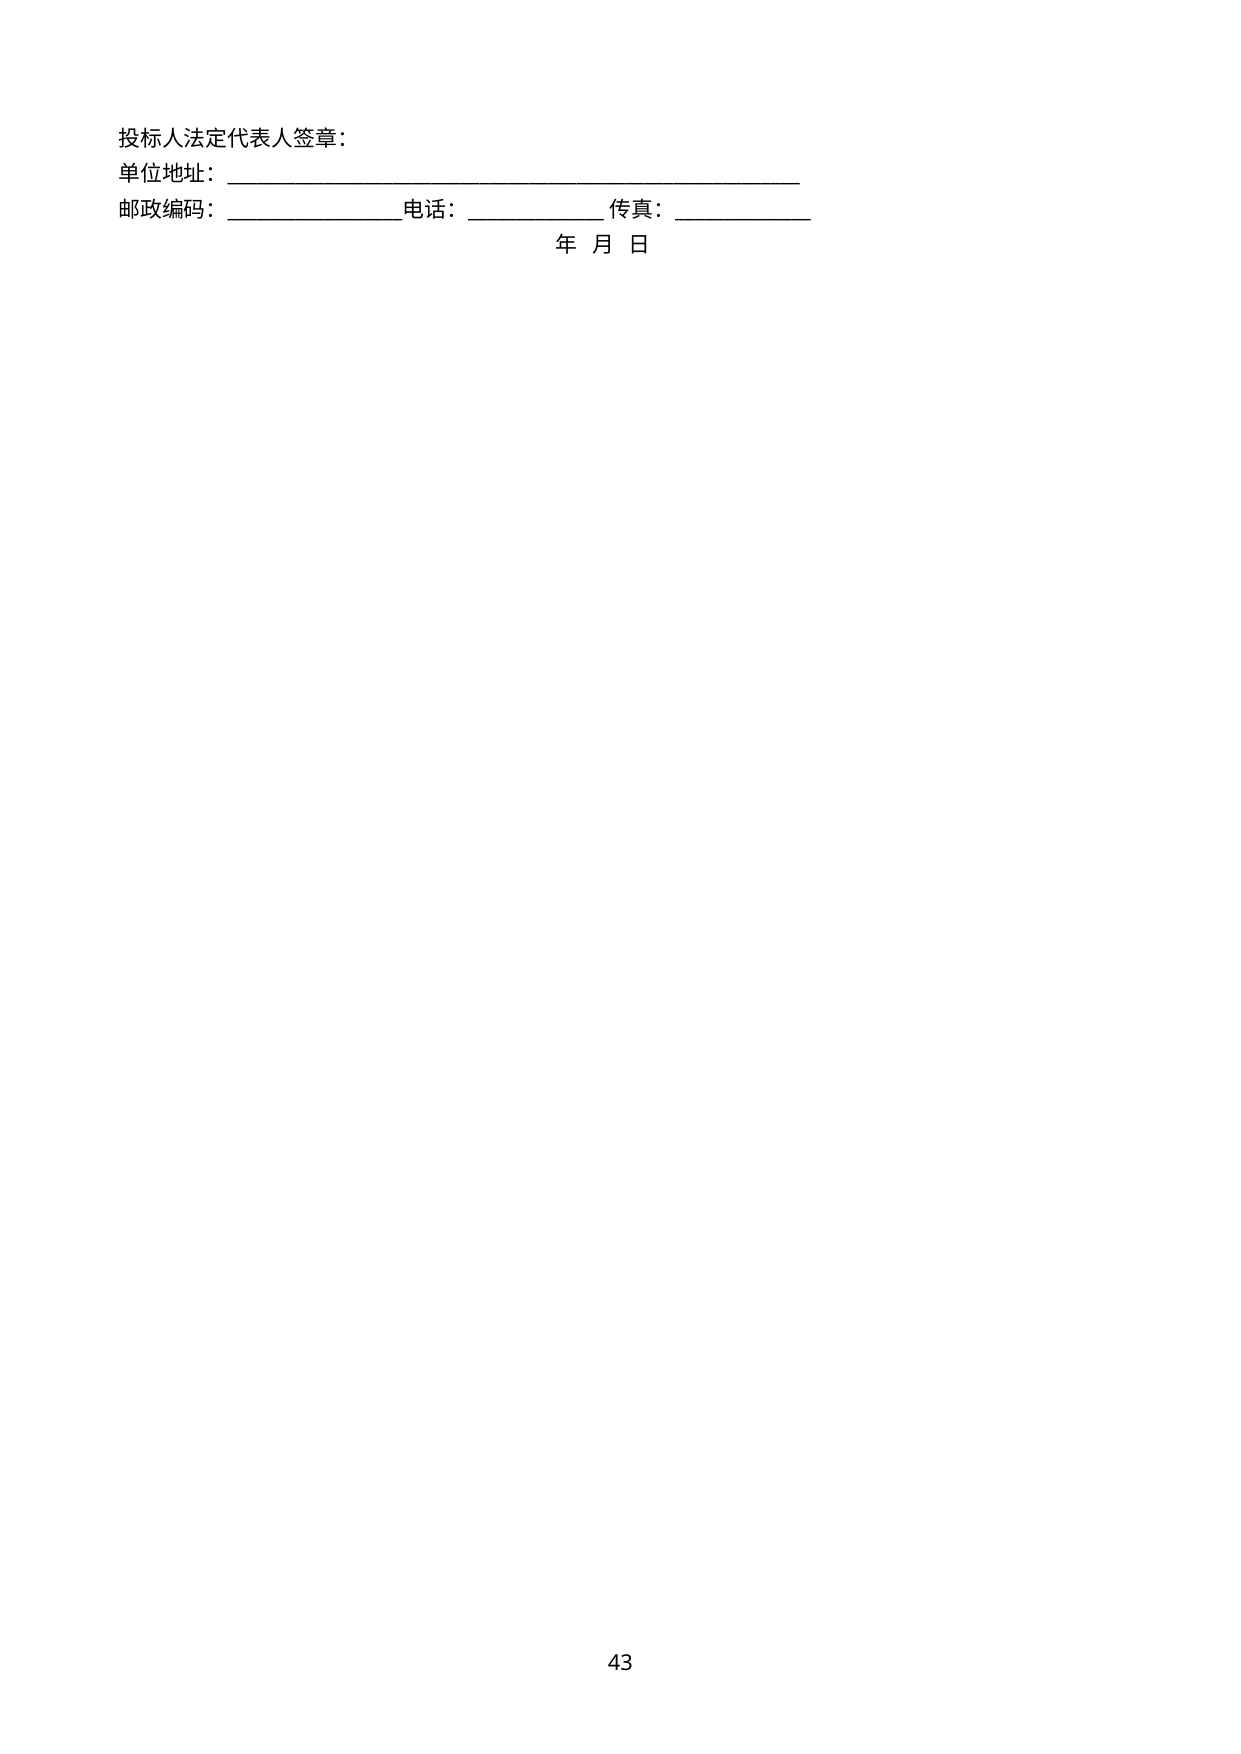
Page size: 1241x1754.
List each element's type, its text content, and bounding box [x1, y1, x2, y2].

text 单位地址：___________________________________________________________ [118, 153, 1122, 189]
text 投标人法定代表人签章： [118, 118, 1122, 153]
text 年 月 日 [118, 224, 1122, 260]
text 邮政编码：__________________电话：______________ 传真：______________ [118, 189, 1122, 224]
